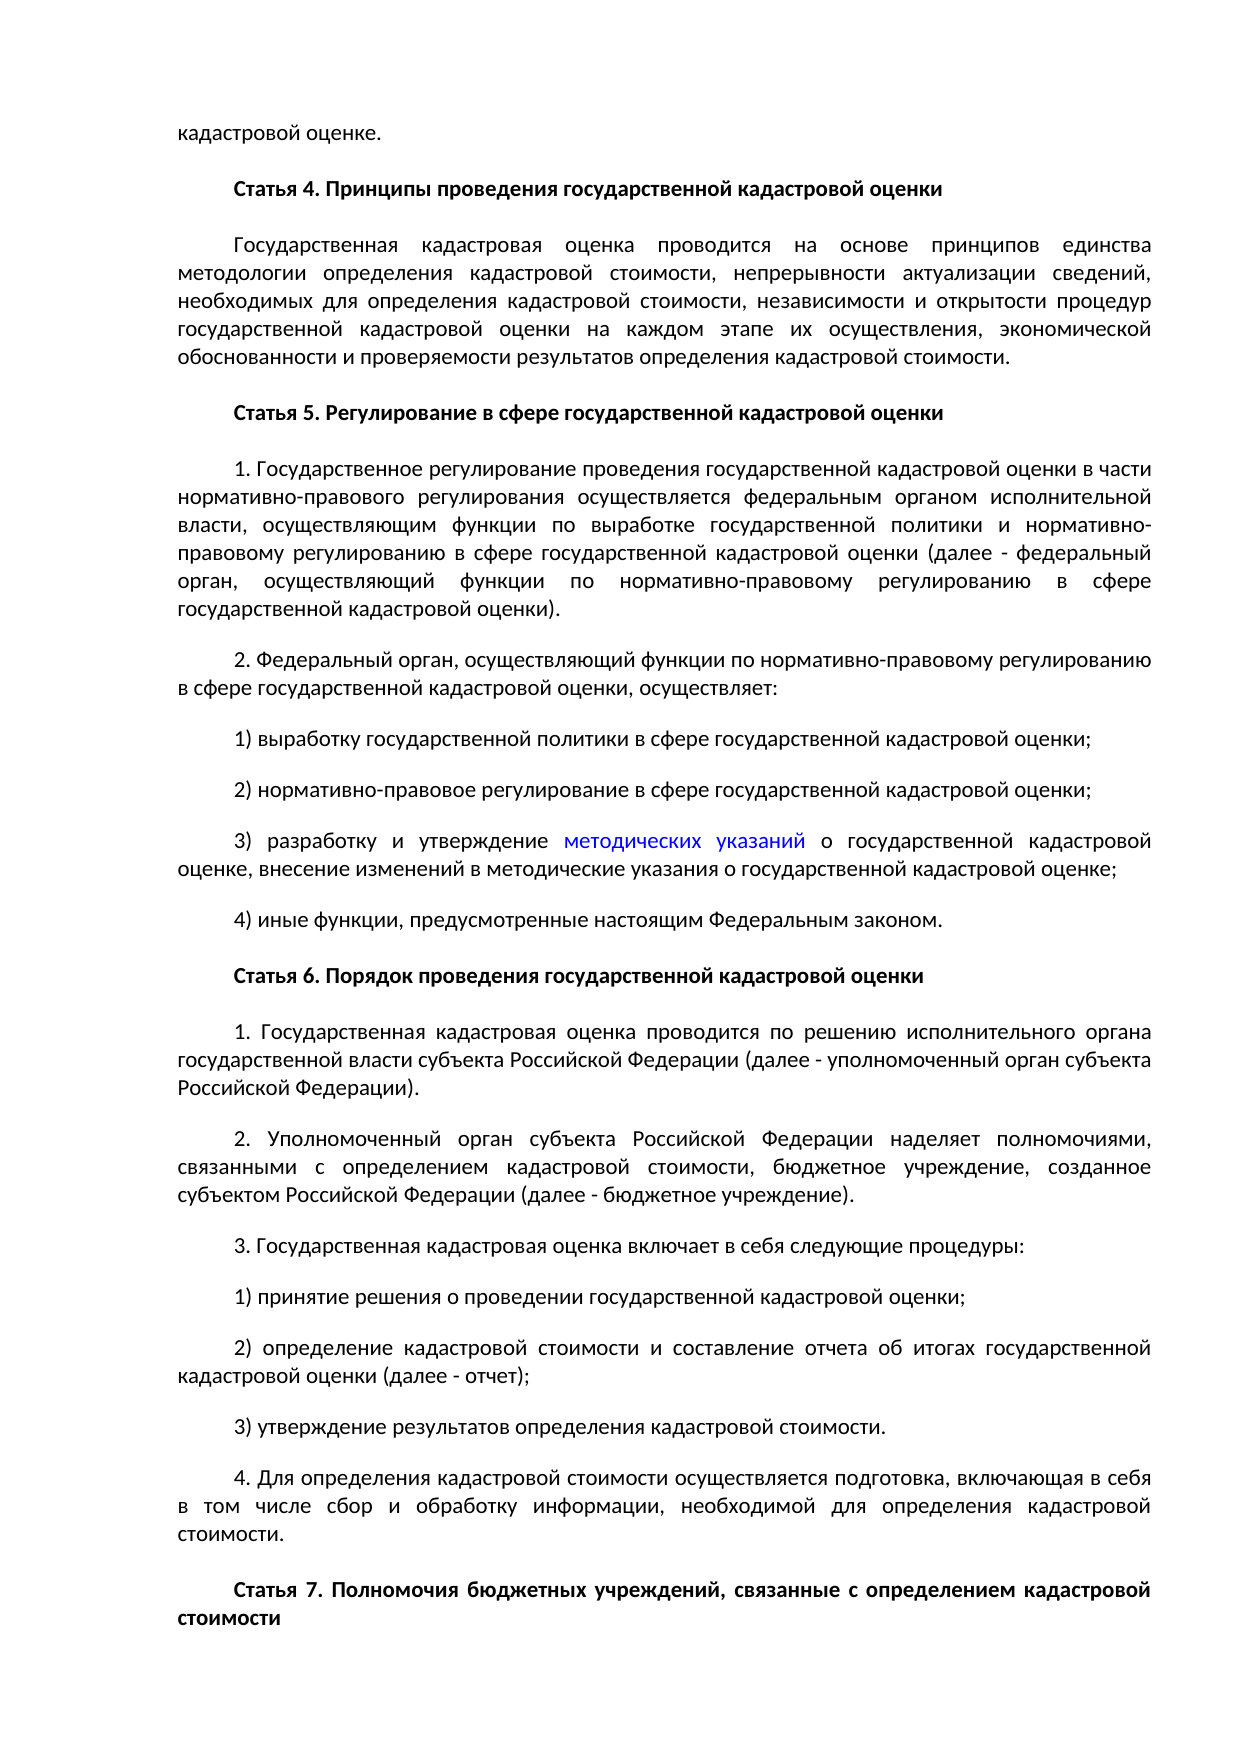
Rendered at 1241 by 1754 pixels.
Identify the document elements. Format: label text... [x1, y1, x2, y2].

text 3. Государственная кадастровая оценка включает в себя следующие процедуры: [177, 1231, 1152, 1259]
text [177, 118, 1152, 146]
text Государственная кадастровая оценка проводится на основе принципов единства методологии определения кадастровой стоимости, непрерывности актуализации сведений, необходимых для определения кадастровой стоимости, независимости и открытости процедур государственной кадастровой оценки на каждом этапе их осуществления, экономической обоснованности и проверяемости результатов определения кадастровой стоимости. [177, 230, 1152, 370]
text 1. Государственная кадастровая оценка проводится по решению исполнительного органа государственной власти субъекта Российской Федерации (далее - уполномоченный орган субъекта Российской Федерации). [177, 1017, 1152, 1101]
text 4) иные функции, предусмотренные настоящим Федеральным законом. [177, 905, 1152, 933]
text 3) разработку и утверждение методических указаний о государственной кадастровой оценке, внесение изменений в методические указания о государственной кадастровой оценке; [177, 826, 1152, 882]
text 3) утверждение результатов определения кадастровой стоимости. [177, 1412, 1152, 1440]
text 1) принятие решения о проведении государственной кадастровой оценки; [177, 1282, 1152, 1310]
text 4. Для определения кадастровой стоимости осуществляется подготовка, включающая в себя в том числе сбор и обработку информации, необходимой для определения кадастровой стоимости. [177, 1463, 1152, 1547]
text 2. Уполномоченный орган субъекта Российской Федерации наделяет полномочиями, связанными с определением кадастровой стоимости, бюджетное учреждение, созданное субъектом Российской Федерации (далее - бюджетное учреждение). [177, 1124, 1152, 1208]
text 2. Федеральный орган, осуществляющий функции по нормативно-правовому регулированию в сфере государственной кадастровой оценки, осуществляет: [177, 645, 1152, 701]
title Статья 7. Полномочия бюджетных учреждений, связанные с определением кадастровой стоимости [177, 1575, 1152, 1631]
text 2) определение кадастровой стоимости и составление отчета об итогах государственной кадастровой оценки (далее - отчет); [177, 1333, 1152, 1389]
title Статья 5. Регулирование в сфере государственной кадастровой оценки [177, 398, 1152, 426]
text 1) выработку государственной политики в сфере государственной кадастровой оценки; [177, 724, 1152, 752]
title Статья 4. Принципы проведения государственной кадастровой оценки [177, 174, 1152, 202]
text 2) нормативно-правовое регулирование в сфере государственной кадастровой оценки; [177, 775, 1152, 803]
title Статья 6. Порядок проведения государственной кадастровой оценки [177, 961, 1152, 989]
text 1. Государственное регулирование проведения государственной кадастровой оценки в части нормативно-правового регулирования осуществляется федеральным органом исполнительной власти, осуществляющим функции по выработке государственной политики и нормативно-правовому регулированию в сфере государственной кадастровой оценки (далее - федеральный орган, осуществляющий функции по нормативно-правовому регулированию в сфере государственной кадастровой оценки). [177, 454, 1152, 622]
